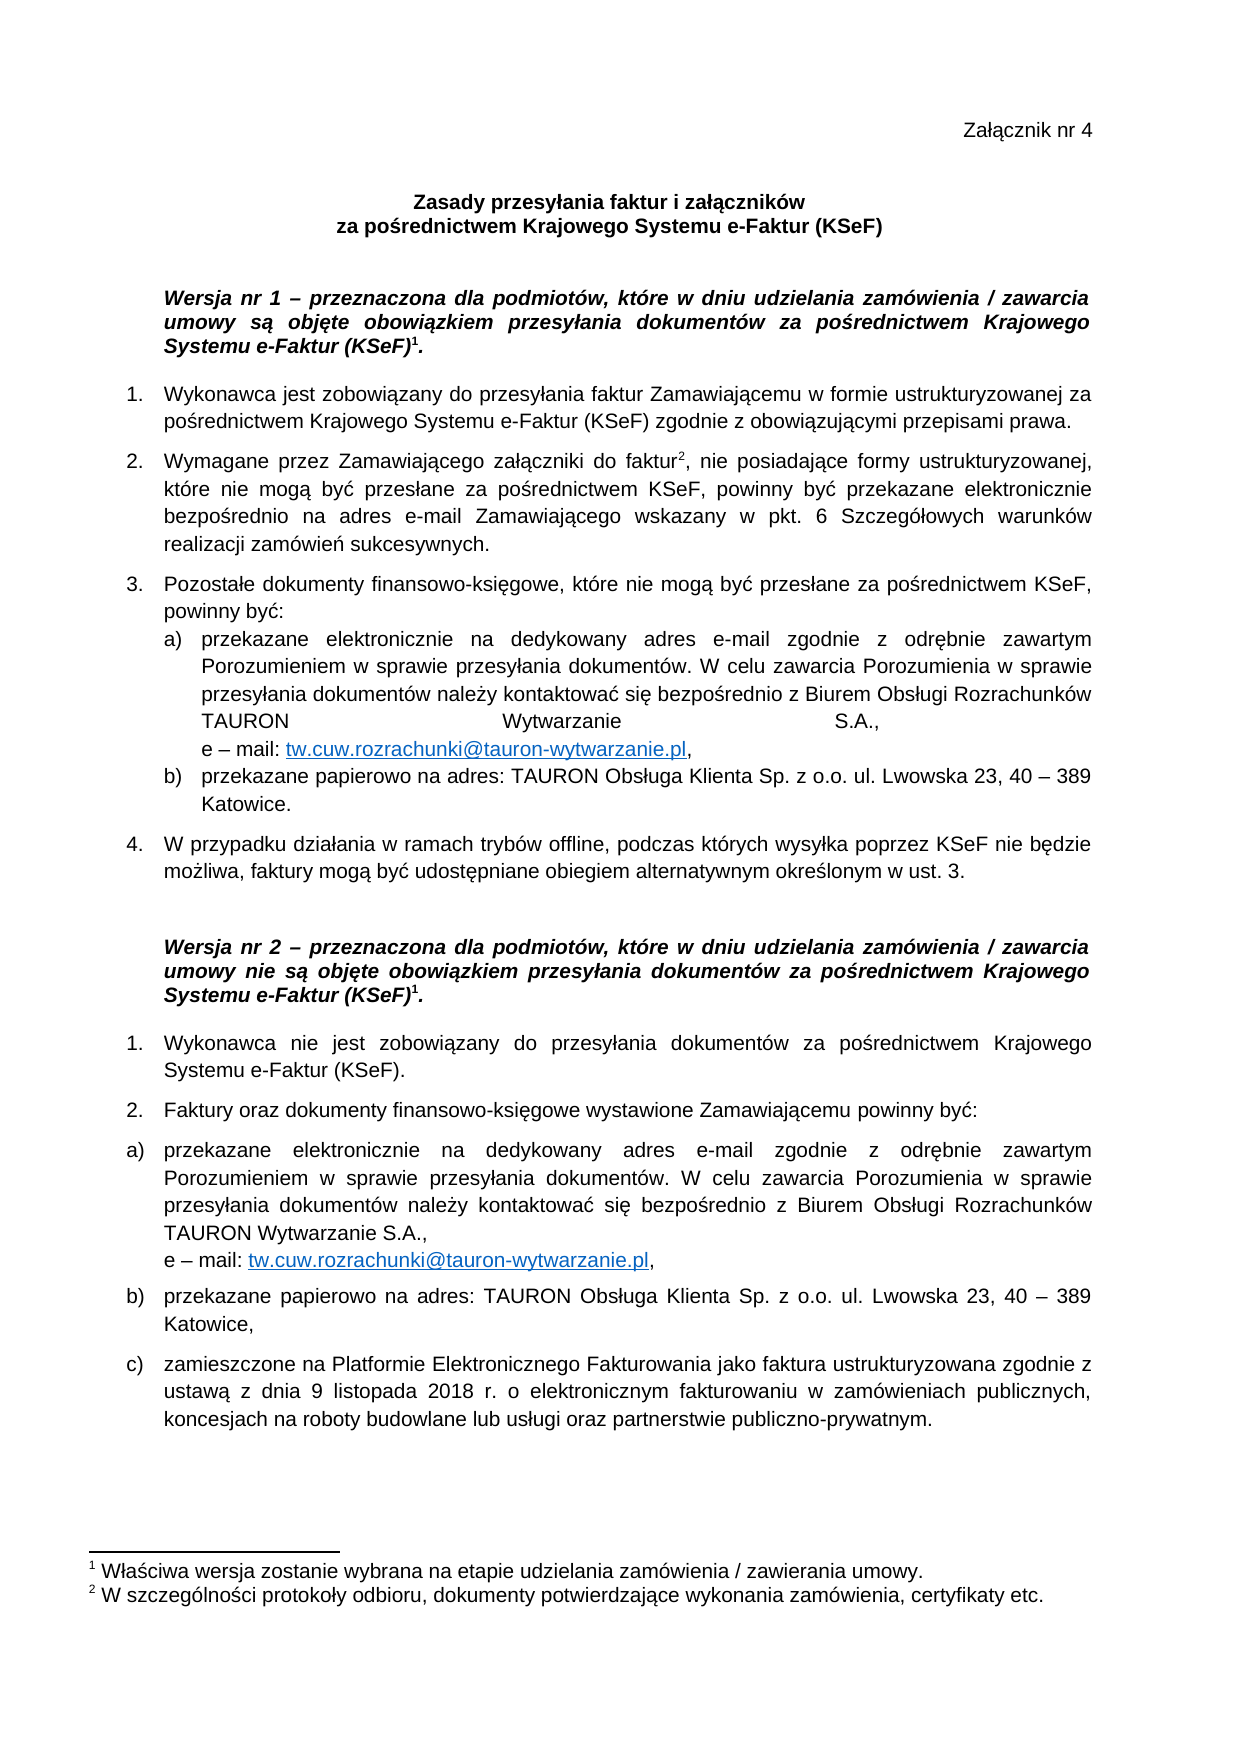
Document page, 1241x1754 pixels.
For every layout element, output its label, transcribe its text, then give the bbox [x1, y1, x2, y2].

text Zasady przesyłania faktur i załączników [126, 190, 1093, 214]
text Załącznik nr 4 [89, 118, 1093, 142]
list W przypadku działania w ramach trybów offline, podczas których wysyłka poprzez KSeF nie będzie możliwa, faktury mogą być udostępniane obiegiem alternatywnym określonym w ust. 3. [126, 832, 1093, 883]
text Wersja nr 2 – przeznaczona dla podmiotów, które w dniu udzielania zamówienia / zawarcia umowy nie są objęte obowiązkiem przesyłania dokumentów za pośrednictwem Krajowego Systemu e-Faktur (KSeF)1. [164, 934, 1093, 1006]
text za pośrednictwem Krajowego Systemu e-Faktur (KSeF) [126, 214, 1093, 238]
list Faktury oraz dokumenty finansowo-księgowe wystawione Zamawiającemu powinny być: [126, 1098, 1093, 1122]
list przekazane papierowo na adres: TAURON Obsługa Klienta Sp. z o.o. ul. Lwowska 23, 40 – 389 Katowice, [126, 1284, 1093, 1336]
list Wymagane przez Zamawiającego załączniki do faktur, nie posiadające formy ustrukturyzowanej, które nie mogą być przesłane za pośrednictwem KSeF, powinny być przekazane elektronicznie bezpośrednio na adres e-mail Zamawiającego wskazany w pkt. 6 Szczegółowych warunków realizacji zamówień sukcesywnych. [126, 449, 1093, 556]
list przekazane papierowo na adres: TAURON Obsługa Klienta Sp. z o.o. ul. Lwowska 23, 40 – 389 Katowice. [164, 764, 1093, 816]
list zamieszczone na Platformie Elektronicznego Fakturowania jako faktura ustrukturyzowana zgodnie z ustawą z dnia 9 listopada 2018 r. o elektronicznym fakturowaniu w zamówieniach publicznych, koncesjach na roboty budowlane lub usługi oraz partnerstwie publiczno-prywatnym. [126, 1352, 1093, 1431]
list Wykonawca nie jest zobowiązany do przesyłania dokumentów za pośrednictwem Krajowego Systemu e-Faktur (KSeF). [126, 1030, 1093, 1082]
list przekazane elektronicznie na dedykowany adres e-mail zgodnie z odrębnie zawartym Porozumieniem w sprawie przesyłania dokumentów. W celu zawarcia Porozumienia w sprawie przesyłania dokumentów należy kontaktować się bezpośrednio z Biurem Obsługi Rozrachunków TAURON Wytwarzanie S.A., [126, 1138, 1093, 1244]
list Wykonawca jest zobowiązany do przesyłania faktur Zamawiającemu w formie ustrukturyzowanej za pośrednictwem Krajowego Systemu e-Faktur (KSeF) zgodnie z obowiązującymi przepisami prawa. [126, 382, 1093, 433]
text Wersja nr 1 – przeznaczona dla podmiotów, które w dniu udzielania zamówienia / zawarcia umowy są objęte obowiązkiem przesyłania dokumentów za pośrednictwem Krajowego Systemu e-Faktur (KSeF). [164, 286, 1093, 358]
list Pozostałe dokumenty finansowo-księgowe, które nie mogą być przesłane za pośrednictwem KSeF, powinny być: [126, 572, 1093, 623]
text e – mail: tw.cuw.rozrachunki@tauron-wytwarzanie.pl, [164, 1248, 1093, 1272]
list przekazane elektronicznie na dedykowany adres e-mail zgodnie z odrębnie zawartym Porozumieniem w sprawie przesyłania dokumentów. W celu zawarcia Porozumienia w sprawie przesyłania dokumentów należy kontaktować się bezpośrednio z Biurem Obsługi Rozrachunków TAURON Wytwarzanie S.A., e – mail: tw.cuw.rozrachunki@tauron-wytwarzanie.pl, [164, 627, 1093, 761]
